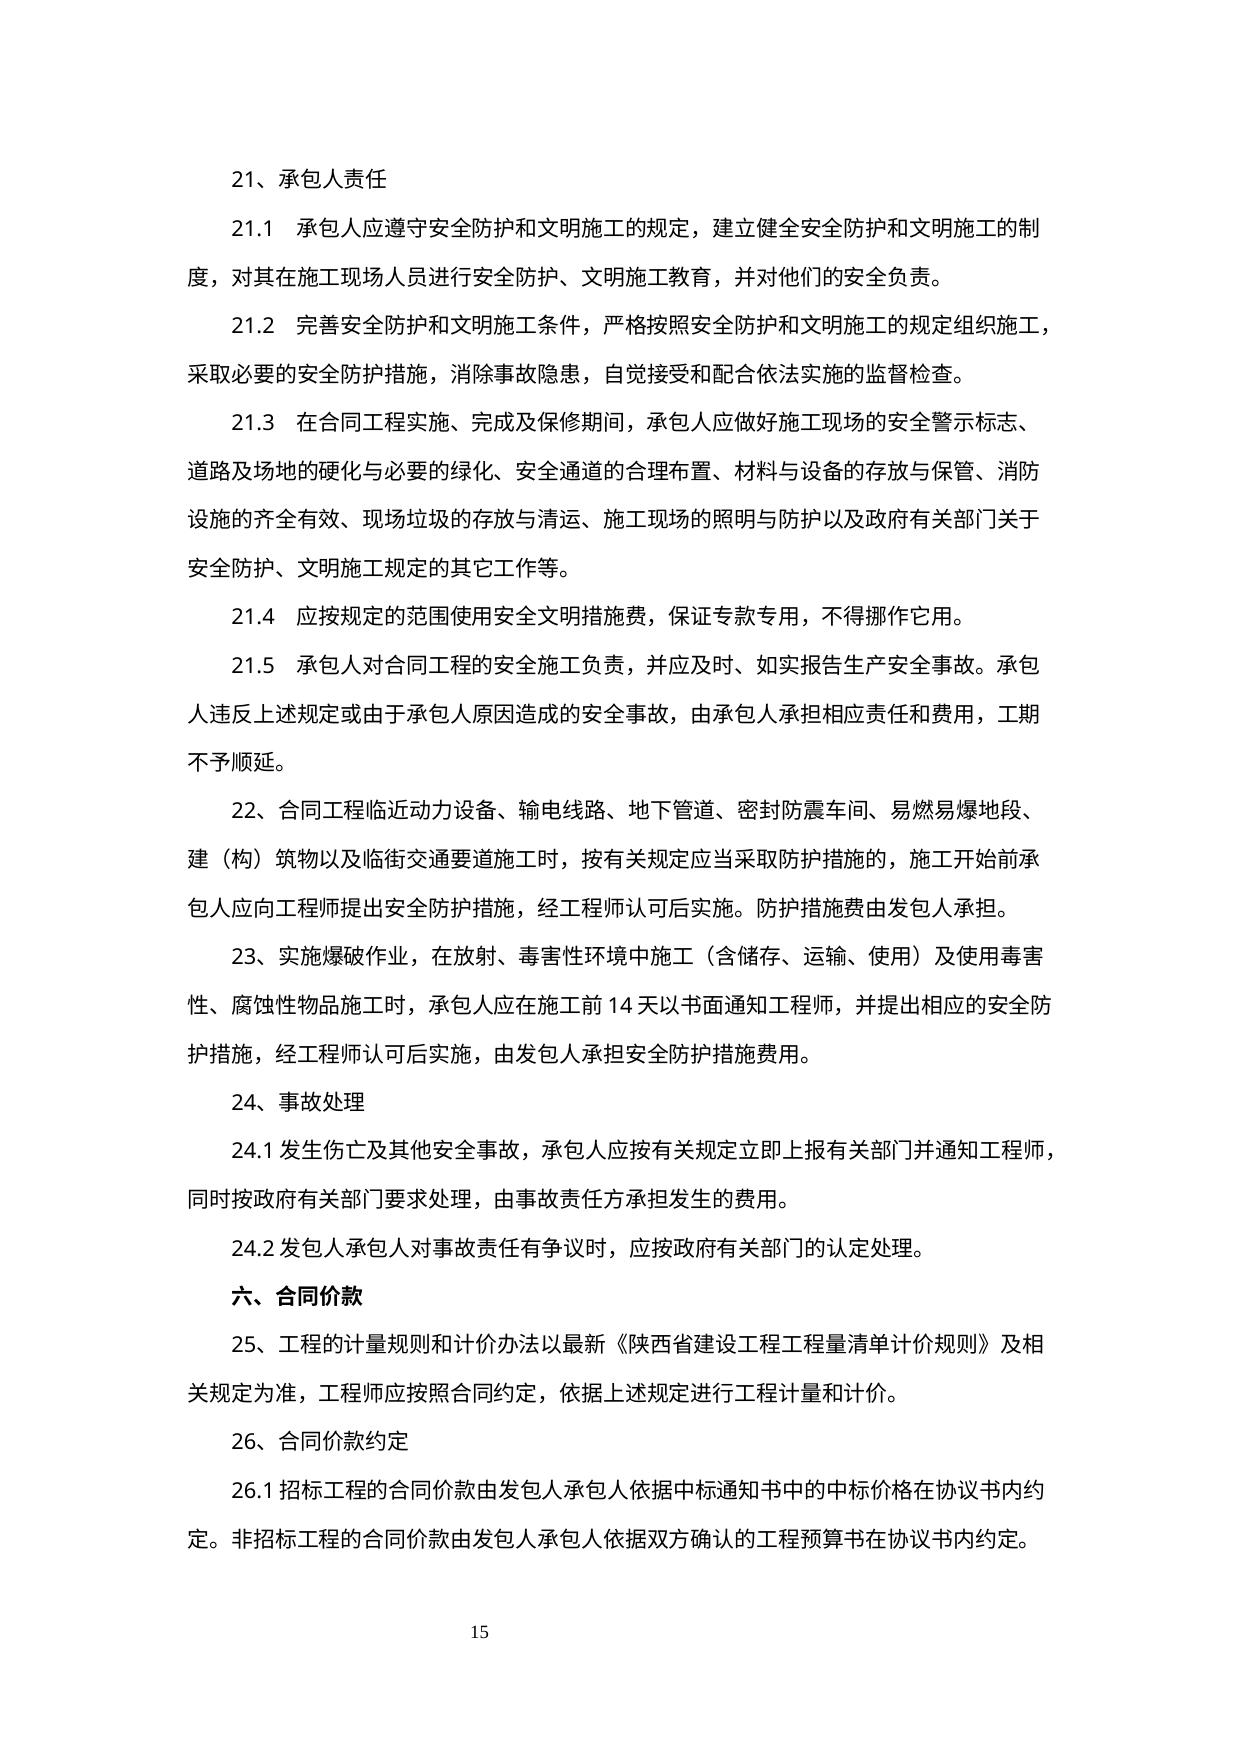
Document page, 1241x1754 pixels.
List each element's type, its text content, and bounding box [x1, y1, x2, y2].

text 21.2 完善安全防护和文明施工条件，严格按照安全防护和文明施工的规定组织施工，采取必要的安全防护措施，消除事故隐患，自觉接受和配合依法实施的监督检查。 [187, 307, 1053, 389]
text 22、合同工程临近动力设备、输电线路、地下管道、密封防震车间、易燃易爆地段、建（构）筑物以及临街交通要道施工时，按有关规定应当采取防护措施的，施工开始前承包人应向工程师提出安全防护措施，经工程师认可后实施。防护措施费由发包人承担。 [187, 793, 1053, 923]
text 六、合同价款 [187, 1279, 1053, 1311]
text 21、承包人责任 [187, 162, 1053, 194]
text 25、工程的计量规则和计价办法以最新《陕西省建设工程工程量清单计价规则》及相关规定为准，工程师应按照合同约定，依据上述规定进行工程计量和计价。 [187, 1327, 1053, 1408]
text 23、实施爆破作业，在放射、毒害性环境中施工（含储存、运输、使用）及使用毒害性、腐蚀性物品施工时，承包人应在施工前14天以书面通知工程师，并提出相应的安全防护措施，经工程师认可后实施，由发包人承担安全防护措施费用。 [187, 939, 1053, 1069]
text 21.4 应按规定的范围使用安全文明措施费，保证专款专用，不得挪作它用。 [187, 599, 1053, 632]
text 24.1发生伤亡及其他安全事故，承包人应按有关规定立即上报有关部门并通知工程师，同时按政府有关部门要求处理，由事故责任方承担发生的费用。 [187, 1133, 1053, 1214]
text 24.2发包人承包人对事故责任有争议时，应按政府有关部门的认定处理。 [187, 1230, 1053, 1263]
text 26、合同价款约定 [187, 1424, 1053, 1457]
text 26.1招标工程的合同价款由发包人承包人依据中标通知书中的中标价格在协议书内约定。非招标工程的合同价款由发包人承包人依据双方确认的工程预算书在协议书内约定。 [187, 1472, 1053, 1554]
text 21.5 承包人对合同工程的安全施工负责，并应及时、如实报告生产安全事故。承包人违反上述规定或由于承包人原因造成的安全事故，由承包人承担相应责任和费用，工期不予顺延。 [187, 647, 1053, 777]
text 24、事故处理 [187, 1085, 1053, 1117]
text 21.3 在合同工程实施、完成及保修期间，承包人应做好施工现场的安全警示标志、道路及场地的硬化与必要的绿化、安全通道的合理布置、材料与设备的存放与保管、消防设施的齐全有效、现场垃圾的存放与清运、施工现场的照明与防护以及政府有关部门关于安全防护、文明施工规定的其它工作等。 [187, 404, 1053, 583]
text 21.1 承包人应遵守安全防护和文明施工的规定，建立健全安全防护和文明施工的制度，对其在施工现场人员进行安全防护、文明施工教育，并对他们的安全负责。 [187, 210, 1053, 292]
